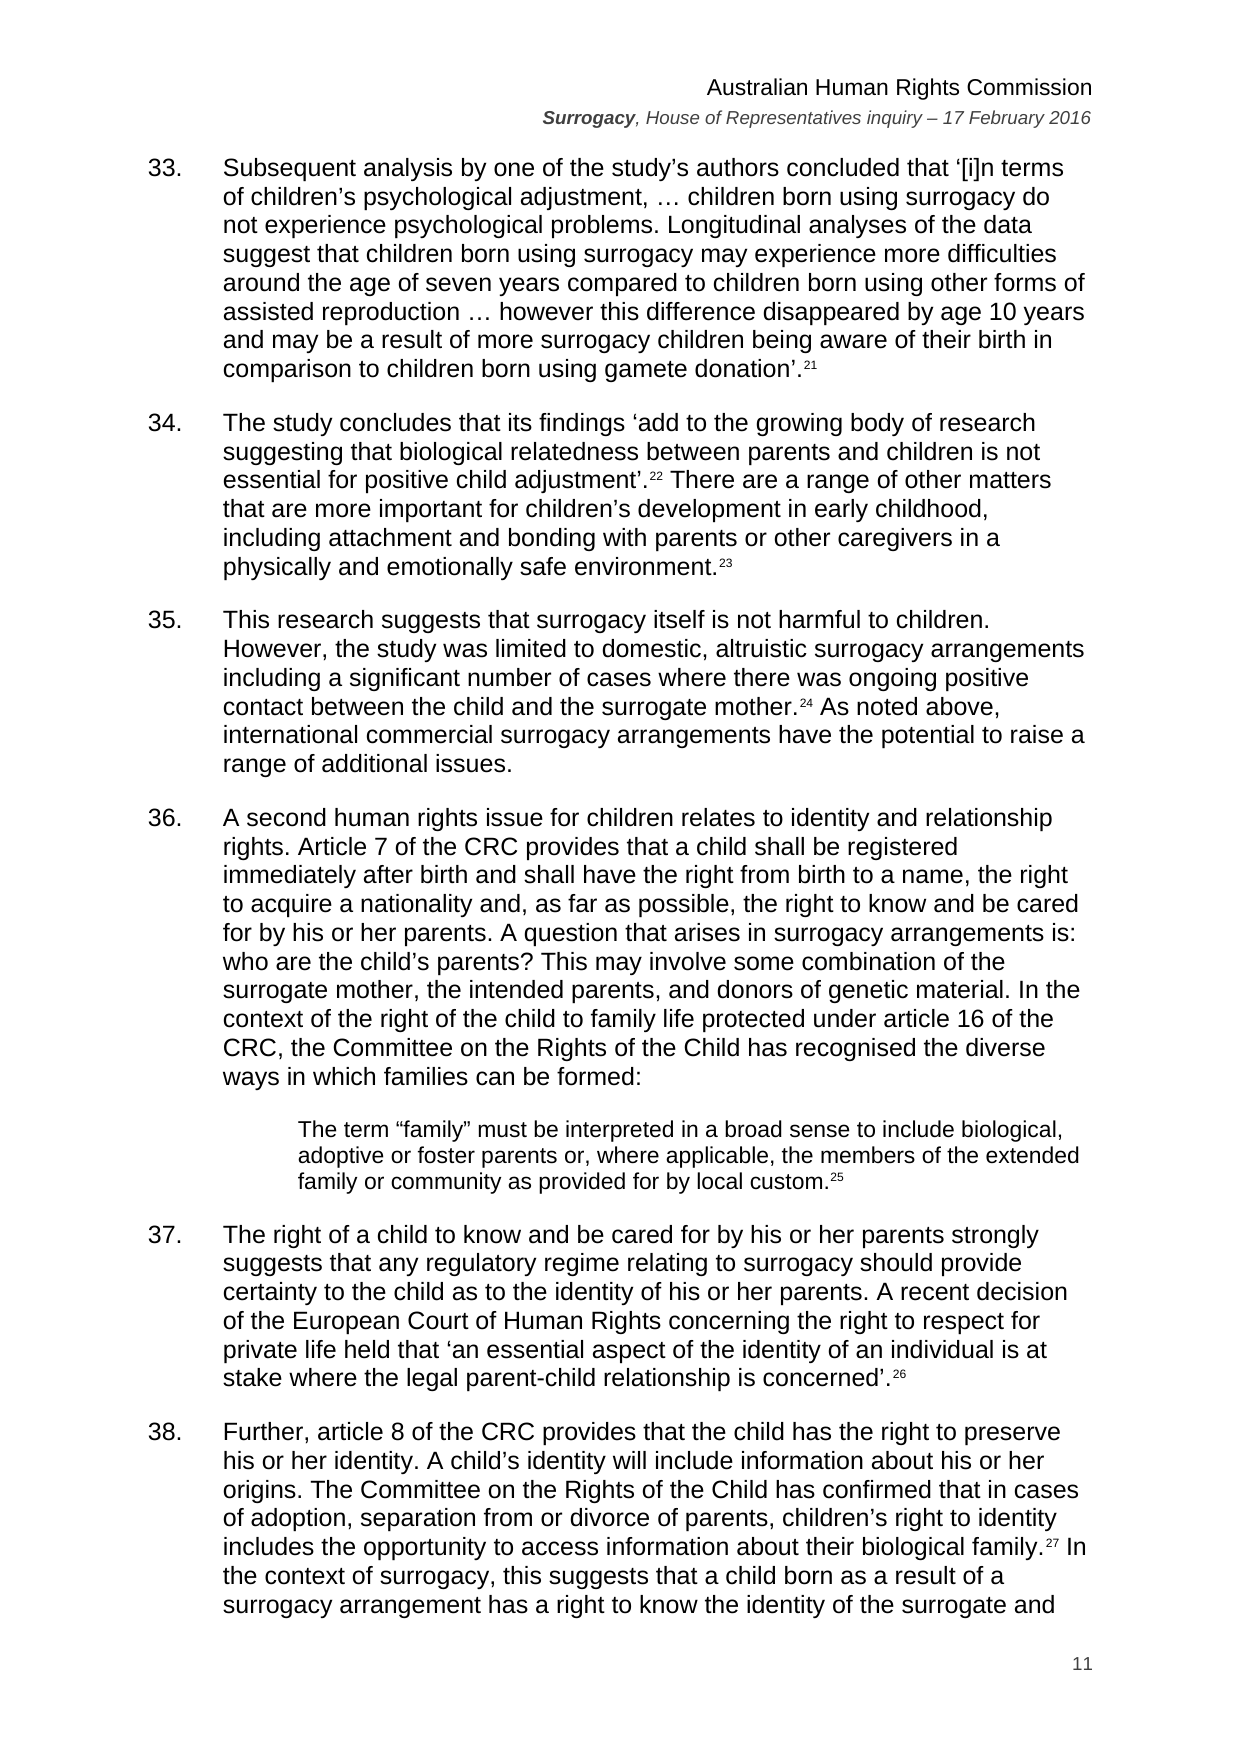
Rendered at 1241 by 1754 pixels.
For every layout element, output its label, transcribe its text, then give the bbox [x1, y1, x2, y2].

text This research suggests that surrogacy itself is not harmful to children. However, the study was limited to domestic, altruistic surrogacy arrangements including a significant number of cases where there was ongoing positive contact between the child and the surrogate mother. As noted above, international commercial surrogacy arrangements have the potential to raise a range of additional issues. [148, 606, 1092, 778]
text The study concludes that its findings ‘add to the growing body of research suggesting that biological relatedness between parents and children is not essential for positive child adjustment’. There are a range of other matters that are more important for children’s development in early childhood, including attachment and bonding with parents or other caregivers in a physically and emotionally safe environment. [148, 408, 1092, 581]
list The term “family” must be interpreted in a broad sense to include biological, adoptive or foster parents or, where applicable, the members of the extended family or community as provided for by local custom. [223, 1116, 1092, 1194]
text The right of a child to know and be cared for by his or her parents strongly suggests that any regulatory regime relating to surrogacy should provide certainty to the child as to the identity of his or her parents. A recent decision of the European Court of Human Rights concerning the right to respect for private life held that ‘an essential aspect of the identity of an individual is at stake where the legal parent-child relationship is concerned’. [148, 1219, 1092, 1392]
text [148, 1417, 1092, 1618]
text Subsequent analysis by one of the study’s authors concluded that ‘[i]n terms of children’s psychological adjustment, … children born using surrogacy do not experience psychological problems. Longitudinal analyses of the data suggest that children born using surrogacy may experience more difficulties around the age of seven years compared to children born using other forms of assisted reproduction … however this difference disappeared by age 10 years and may be a result of more surrogacy children being aware of their birth in comparison to children born using gamete donation’. [148, 153, 1092, 383]
text A second human rights issue for children relates to identity and relationship rights. Article 7 of the CRC provides that a child shall be registered immediately after birth and shall have the right from birth to a name, the right to acquire a nationality and, as far as possible, the right to know and be cared for by his or her parents. A question that arises in surrogacy arrangements is: who are the child’s parents? This may involve some combination of the surrogate mother, the intended parents, and donors of genetic material. In the context of the right of the child to family life protected under article 16 of the CRC, the Committee on the Rights of the Child has recognised the diverse ways in which families can be formed: [148, 803, 1092, 1091]
